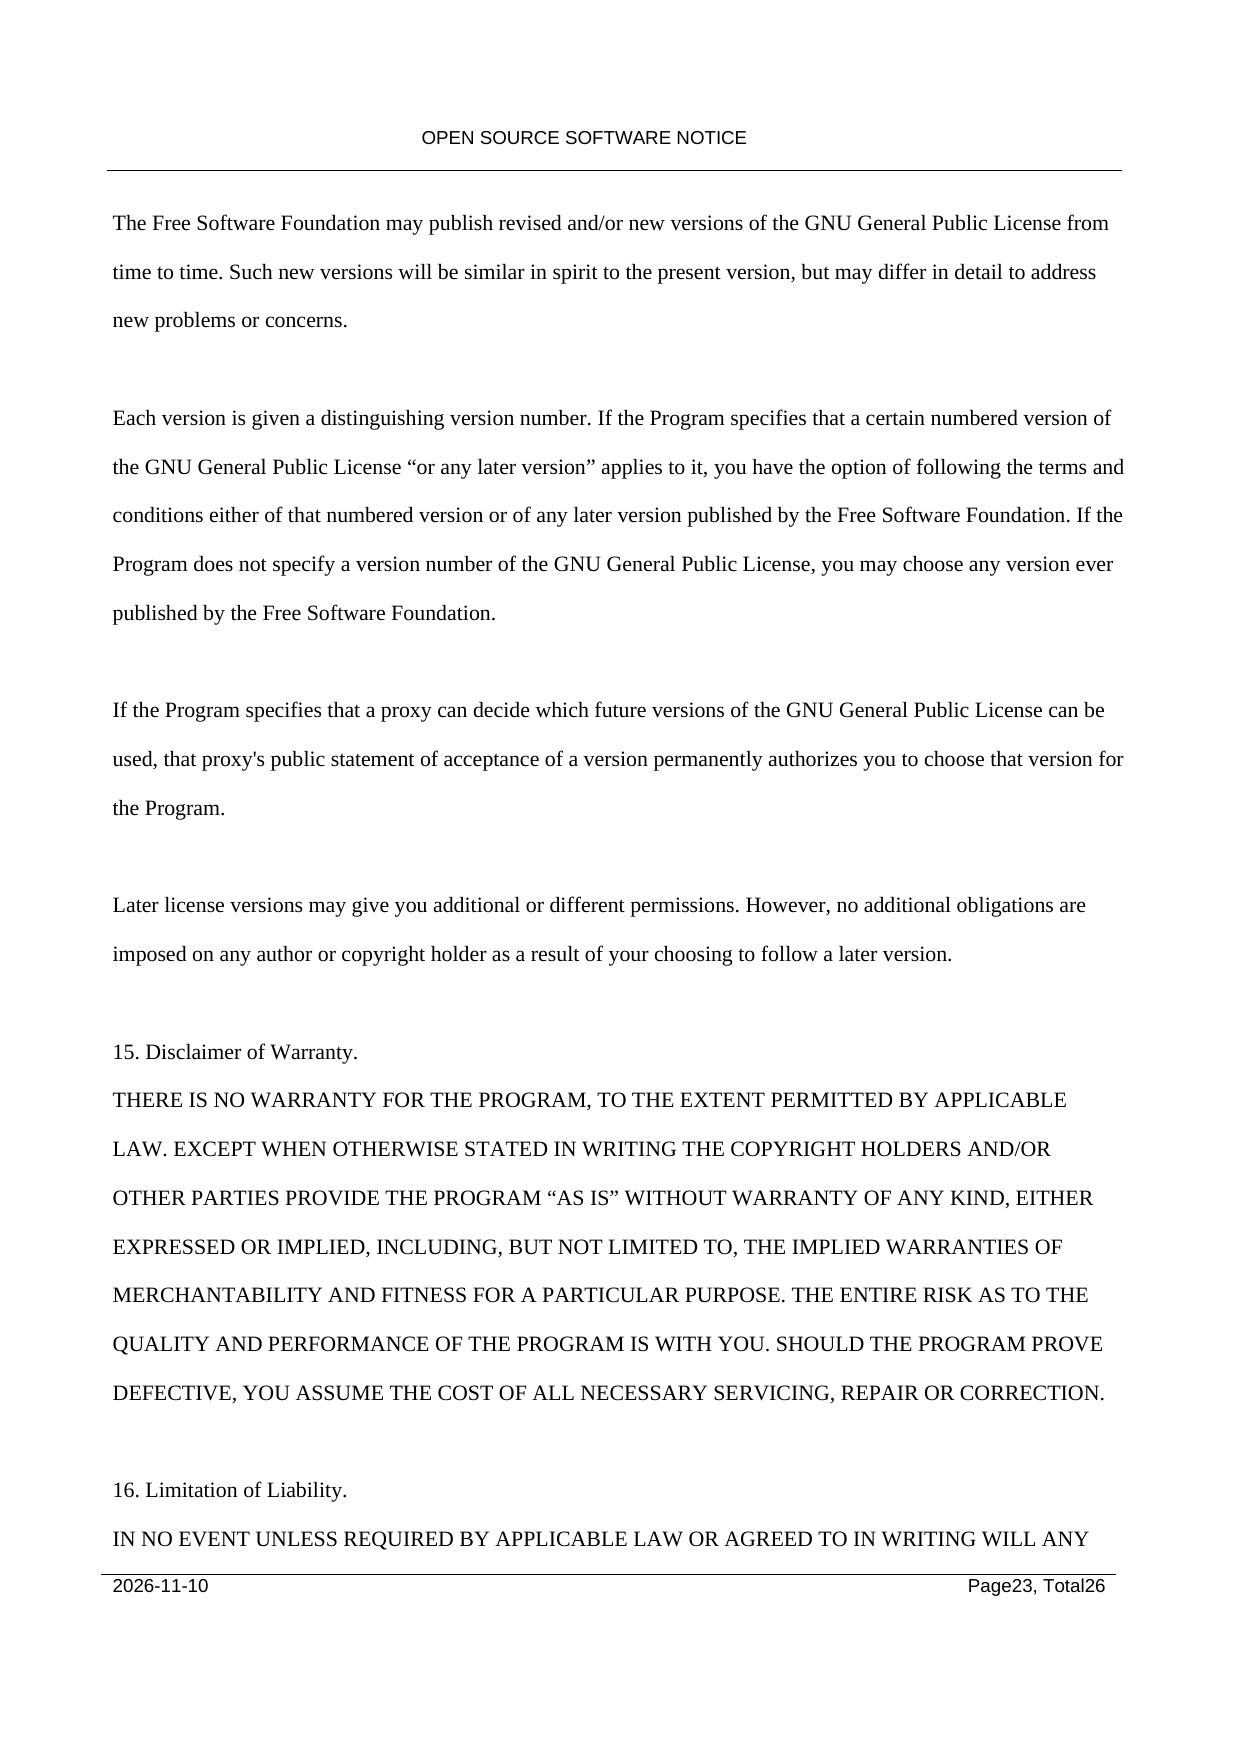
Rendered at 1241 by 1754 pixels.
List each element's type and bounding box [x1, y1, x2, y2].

text [112, 206, 1128, 1555]
